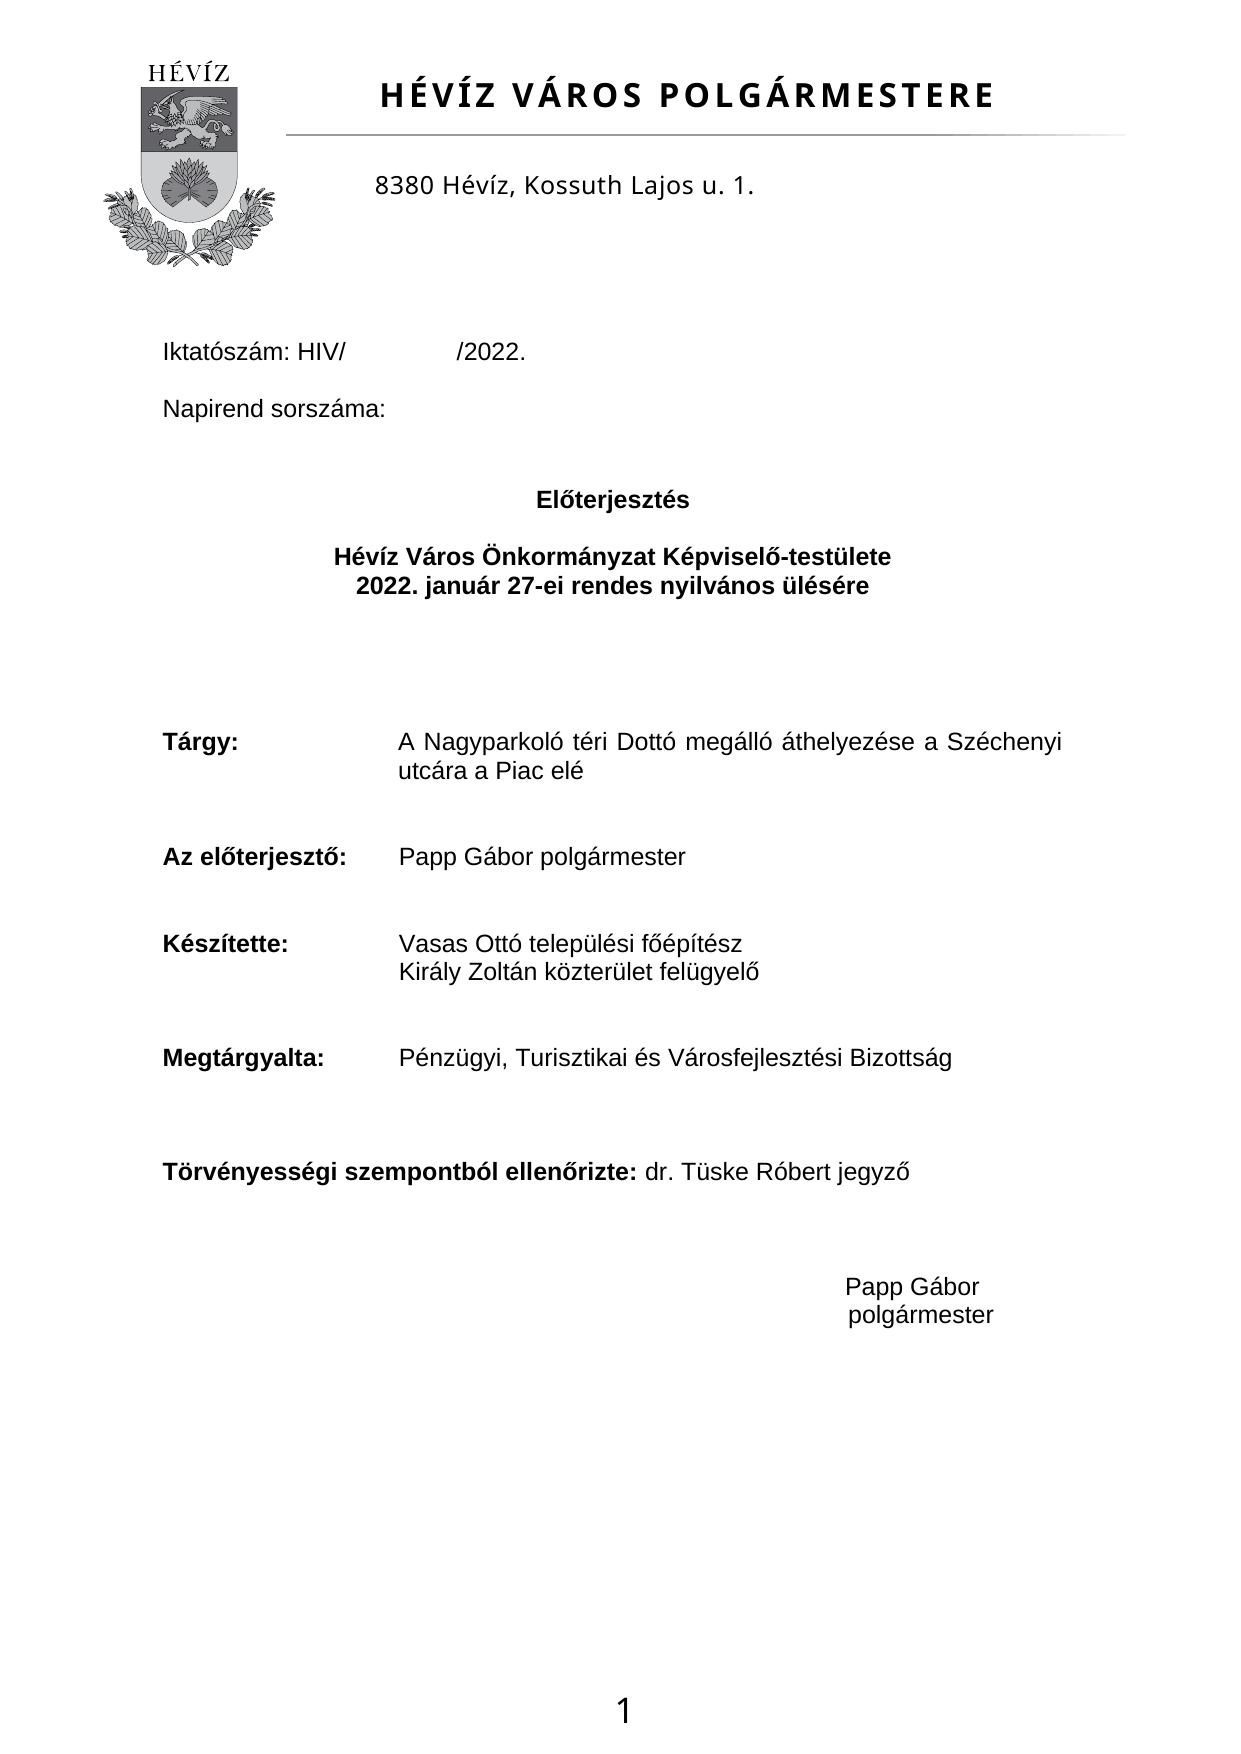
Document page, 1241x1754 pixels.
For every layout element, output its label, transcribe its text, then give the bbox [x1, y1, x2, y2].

text Napirend sorszáma: [162, 394, 1063, 423]
text HÉVÍZ VÁROS POLGÁRMESTERE [162, 72, 1063, 117]
text Hévíz Város Önkormányzat Képviselő-testülete [162, 542, 1063, 571]
text 8380 Hévíz, Kossuth Lajos u. 1. [230, 168, 1063, 202]
text Törvényességi szempontból ellenőrizte: dr. Tüske Róbert jegyző [162, 1157, 1063, 1186]
text Készítette: Vasas Ottó települési főépítész [162, 929, 1063, 957]
text Iktatószám: HIV/ /2022. [162, 337, 1063, 365]
text Az előterjesztő: polgármester [162, 842, 1063, 871]
text 2022. január 27-ei rendes nyilvános ülésére [162, 571, 1063, 599]
text Tárgy: A Nagyparkoló téri Dottó megálló áthelyezése a Széchenyi utcára a Piac elé [162, 727, 1063, 785]
text polgármester [162, 1300, 1063, 1329]
text Előterjesztés [162, 484, 1063, 513]
text Király Zoltán közterület felügyelő [162, 957, 1063, 986]
text Megtárgyalta: Pénzügyi, Turisztikai és Városfejlesztési Bizottság [162, 1043, 1063, 1072]
text Papp Gábor [162, 1271, 1063, 1300]
